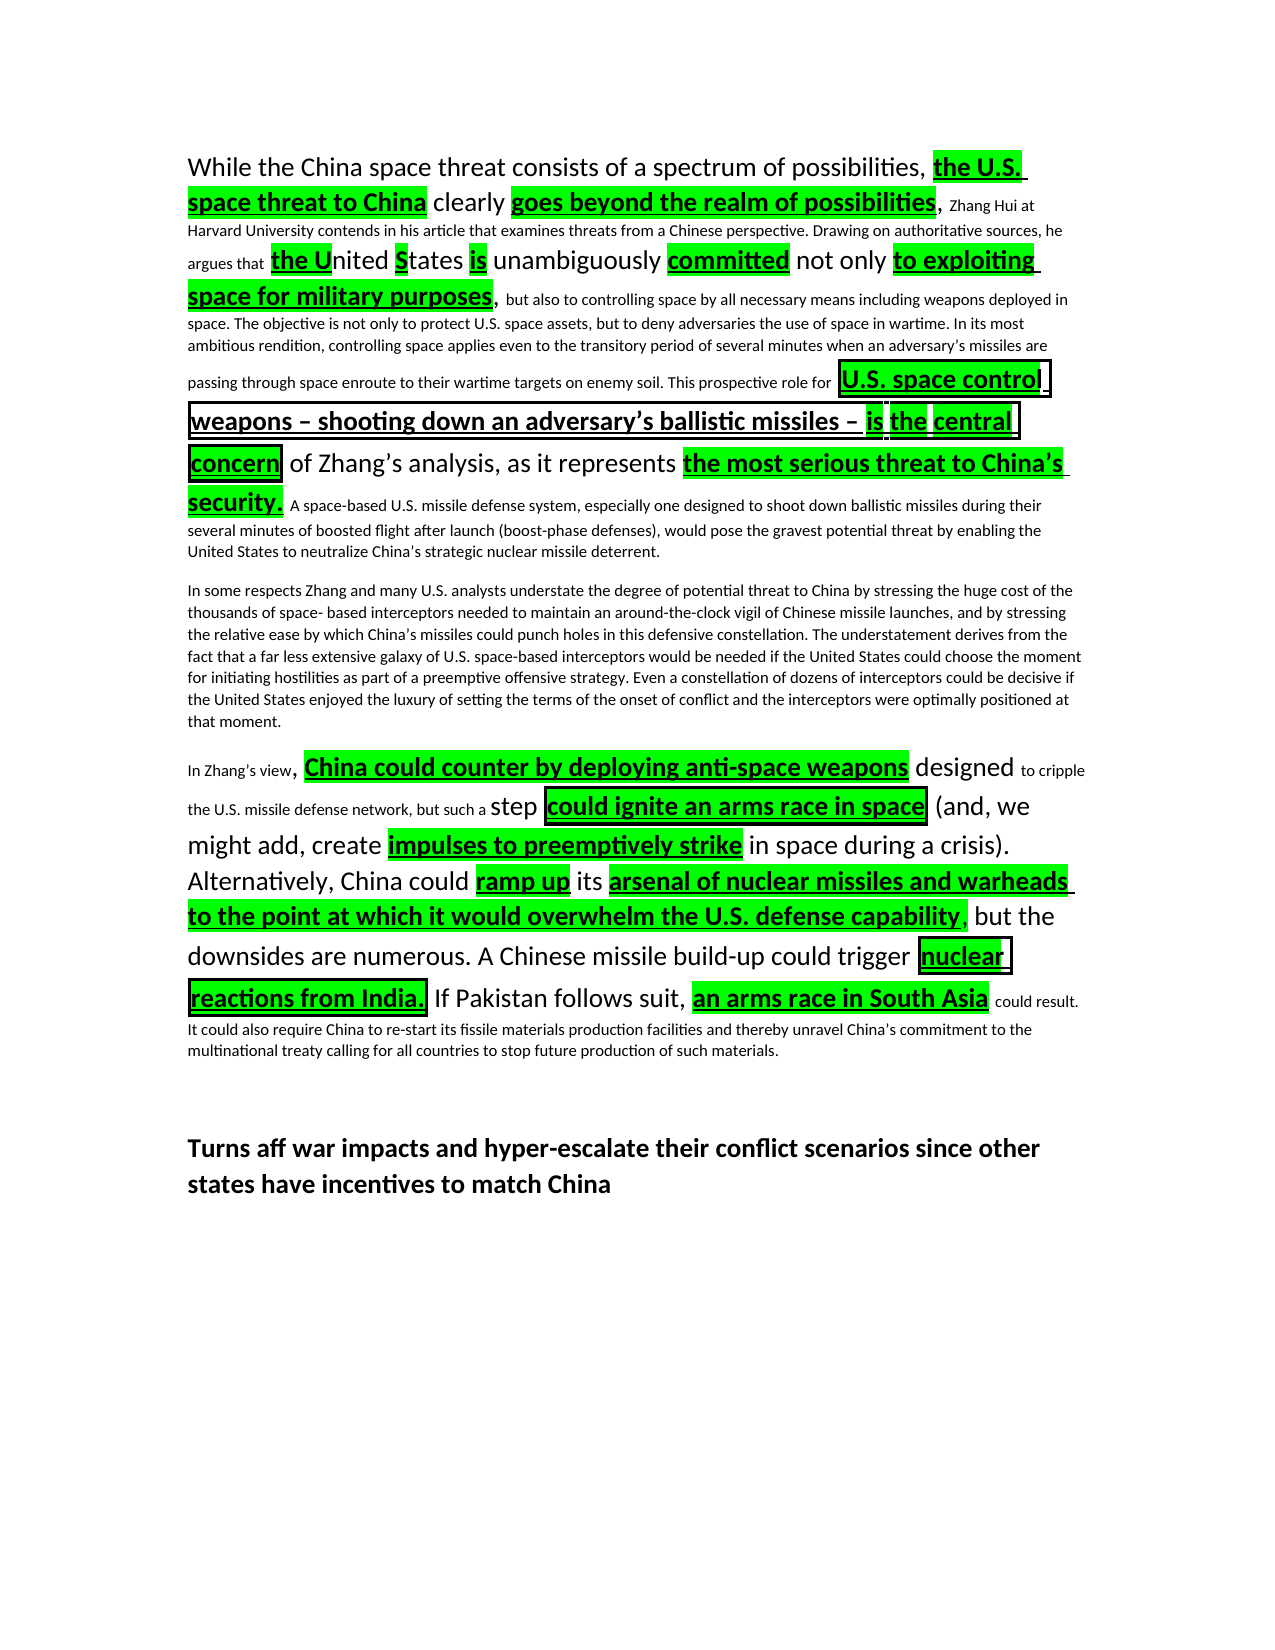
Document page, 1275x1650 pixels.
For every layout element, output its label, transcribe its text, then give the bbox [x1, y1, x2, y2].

subtitle Turns aff war impacts and hyper-escalate their conflict scenarios since other states have incentives to match China [187, 1131, 1087, 1200]
text In Zhang’s view, China could counter by deploying anti-space weapons designed to cripple the U.S. missile defense network, but such a step could ignite an arms race in space (and, we might add, create impulses to preemptively strike in space during a crisis). Alternatively, China could ramp up its arsenal of nuclear missiles and warheads to the point at which it would overwhelm the U.S. defense capability, but the downsides are numerous. A Chinese missile build-up could trigger nuclear reactions from India. If Pakistan follows suit, an arms race in South Asia could result. It could also require China to re-start its fissile materials production facilities and thereby unravel China’s commitment to the multinational treaty calling for all countries to stop future production of such materials. [187, 750, 1087, 1061]
text In some respects Zhang and many U.S. analysts understate the degree of potential threat to China by stressing the huge cost of the thousands of space- based interceptors needed to maintain an around-the-clock vigil of Chinese missile launches, and by stressing the relative ease by which China’s missiles could punch holes in this defensive constellation. The understatement derives from the fact that a far less extensive galaxy of U.S. space-based interceptors would be needed if the United States could choose the moment for initiating hostilities as part of a preemptive offensive strategy. Even a constellation of dozens of interceptors could be decisive if the United States enjoyed the luxury of setting the terms of the onset of conflict and the interceptors were optimally positioned at that moment. [187, 580, 1087, 732]
text While the China space threat consists of a spectrum of possibilities, the U.S. space threat to China clearly goes beyond the realm of possibilities, Zhang Hui at Harvard University contends in his article that examines threats from a Chinese perspective. Drawing on authoritative sources, he argues that the United States is unambiguously committed not only to exploiting space for military purposes, but also to controlling space by all necessary means including weapons deployed in space. The objective is not only to protect U.S. space assets, but to deny adversaries the use of space in wartime. In its most ambitious rendition, controlling space applies even to the transitory period of several minutes when an adversary’s missiles are passing through space enroute to their wartime targets on enemy soil. This prospective role for U.S. space control weapons – shooting down an adversary’s ballistic missiles – is the central concern of Zhang’s analysis, as it represents the most serious threat to China’s security. A space-based U.S. missile defense system, especially one designed to shoot down ballistic missiles during their several minutes of boosted flight after launch (boost-phase defenses), would pose the gravest potential threat by enabling the United States to neutralize China’s strategic nuclear missile deterrent. [187, 150, 1087, 562]
